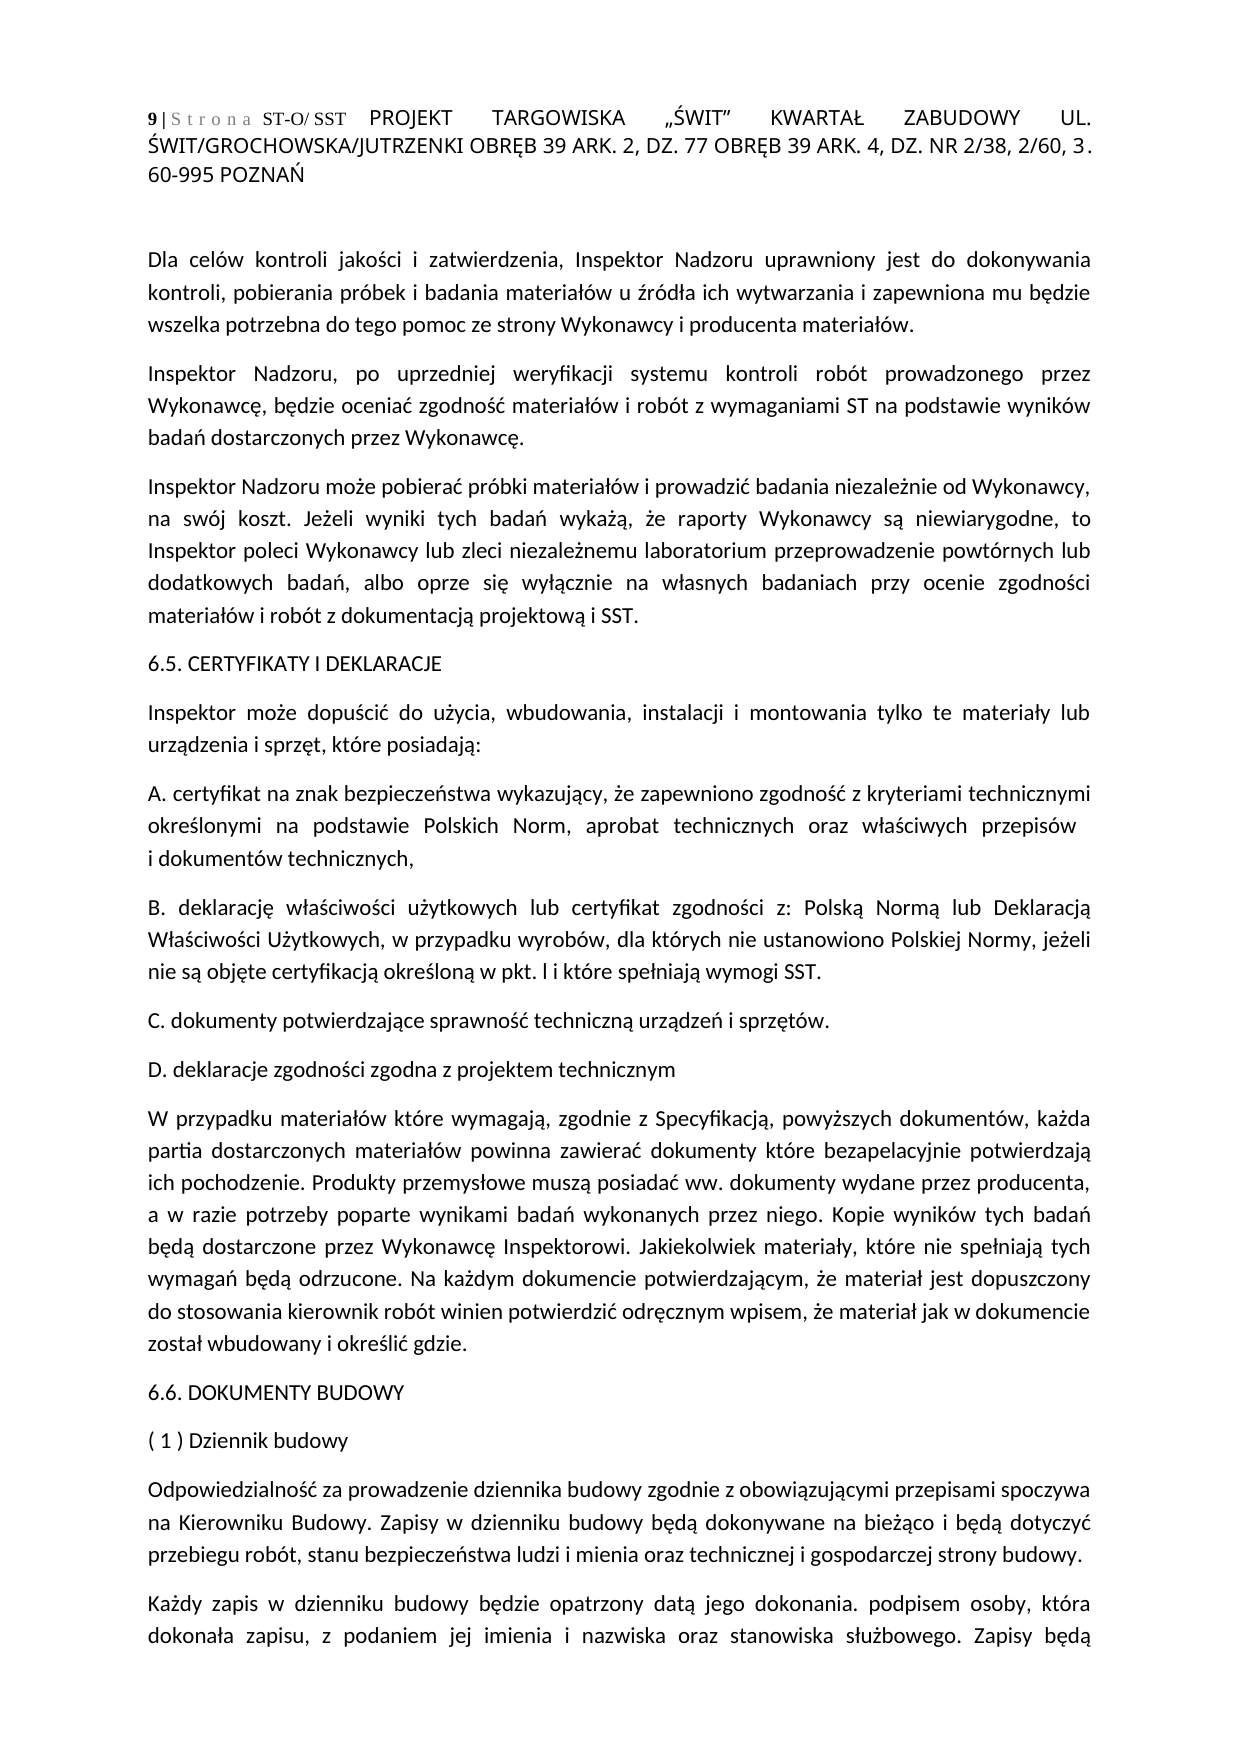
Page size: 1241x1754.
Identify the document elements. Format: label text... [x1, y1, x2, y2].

text W przypadku materiałów które wymagają, zgodnie z Specyfikacją, powyższych dokumentów, każda partia dostarczonych materiałów powinna zawierać dokumenty które bezapelacyjnie potwierdzają ich pochodzenie. Produkty przemysłowe muszą posiadać ww. dokumenty wydane przez producenta, a w razie potrzeby poparte wynikami badań wykonanych przez niego. Kopie wyników tych badań będą dostarczone przez Wykonawcę Inspektorowi. Jakiekolwiek materiały, które nie spełniają tych wymagań będą odrzucone. Na każdym dokumencie potwierdzającym, że materiał jest dopuszczony do stosowania kierownik robót winien potwierdzić odręcznym wpisem, że materiał jak w dokumencie został wbudowany i określić gdzie. [148, 1104, 1092, 1357]
text ( 1 ) Dziennik budowy [148, 1427, 1092, 1455]
text 6.6. DOKUMENTY BUDOWY [148, 1378, 1092, 1406]
text Dla celów kontroli jakości i zatwierdzenia, Inspektor Nadzoru uprawniony jest do dokonywania kontroli, pobierania próbek i badania materiałów u źródła ich wytwarzania i zapewniona mu będzie wszelka potrzebna do tego pomoc ze strony Wykonawcy i producenta materiałów. [148, 246, 1092, 338]
text B. deklarację właściwości użytkowych lub certyfikat zgodności z: Polską Normą lub Deklaracją Właściwości Użytkowych, w przypadku wyrobów, dla których nie ustanowiono Polskiej Normy, jeżeli nie są objęte certyfikacją określoną w pkt. l i które spełniają wymogi SST. [148, 893, 1092, 985]
text A. certyfikat na znak bezpieczeństwa wykazujący, że zapewniono zgodność z kryteriami technicznymi określonymi na podstawie Polskich Norm, aprobat technicznych oraz właściwych przepisów i dokumentów technicznych, [148, 779, 1092, 872]
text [148, 1589, 1092, 1649]
text C. dokumenty potwierdzające sprawność techniczną urządzeń i sprzętów. [148, 1006, 1092, 1034]
text Inspektor może dopuścić do użycia, wbudowania, instalacji i montowania tylko te materiały lub urządzenia i sprzęt, które posiadają: [148, 698, 1092, 759]
text Inspektor Nadzoru może pobierać próbki materiałów i prowadzić badania niezależnie od Wykonawcy, na swój koszt. Jeżeli wyniki tych badań wykażą, że raporty Wykonawcy są niewiarygodne, to Inspektor poleci Wykonawcy lub zleci niezależnemu laboratorium przeprowadzenie powtórnych lub dodatkowych badań, albo oprze się wyłącznie na własnych badaniach przy ocenie zgodności materiałów i robót z dokumentacją projektową i SST. [148, 472, 1092, 629]
text Odpowiedzialność za prowadzenie dziennika budowy zgodnie z obowiązującymi przepisami spoczywa na Kierowniku Budowy. Zapisy w dzienniku budowy będą dokonywane na bieżąco i będą dotyczyć przebiegu robót, stanu bezpieczeństwa ludzi i mienia oraz technicznej i gospodarczej strony budowy. [148, 1476, 1092, 1568]
text Inspektor Nadzoru, po uprzedniej weryfikacji systemu kontroli robót prowadzonego przez Wykonawcę, będzie oceniać zgodność materiałów i robót z wymaganiami ST na podstawie wyników badań dostarczonych przez Wykonawcę. [148, 359, 1092, 451]
text 6.5. CERTYFIKATY I DEKLARACJE [148, 649, 1092, 678]
text D. deklaracje zgodności zgodna z projektem technicznym [148, 1055, 1092, 1083]
